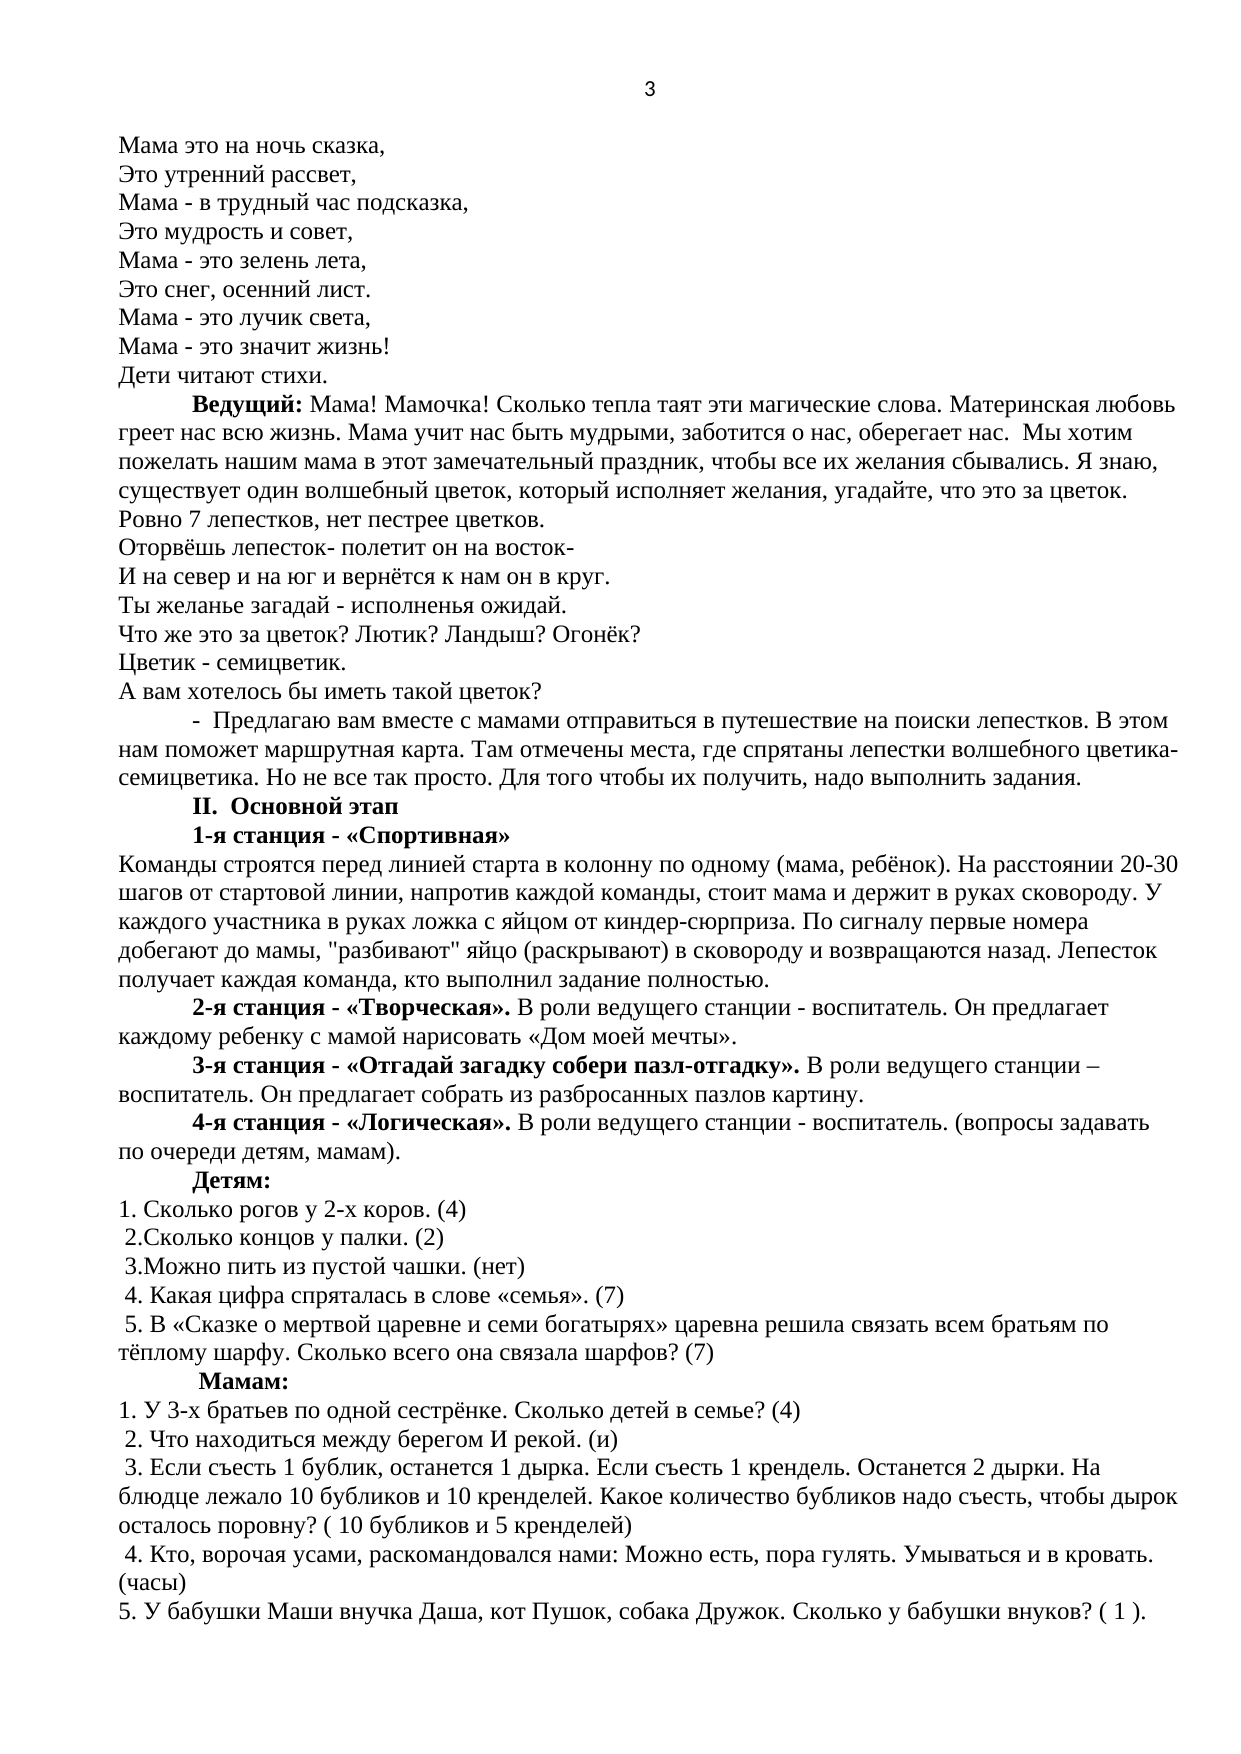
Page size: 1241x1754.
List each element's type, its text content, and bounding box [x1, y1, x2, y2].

text И на север и на юг и вернётся к нам он в круг. [118, 561, 1181, 590]
text А вам хотелось бы иметь такой цветок? [118, 676, 1181, 705]
text Детям: [118, 1165, 1181, 1194]
text Это снег, осенний лист. [118, 274, 1181, 302]
text 3-я станция - «Отгадай загадку собери пазл-отгадку». В роли ведущего станции – воспитатель. Он предлагает собрать из разбросанных пазлов картину. [118, 1050, 1181, 1107]
text II. Основной этап [118, 791, 1181, 820]
text Команды строятся перед линией старта в колонну по одному (мама, ребёнок). На расстоянии 20-30 шагов от стартовой линии, напротив каждой команды, стоит мама и держит в руках сковороду. У каждого участника в руках ложка с яйцом от киндер-сюрприза. По сигналу первые номера добегают до мамы, "разбивают" яйцо (раскрывают) в сковороду и возвращаются назад. Лепесток получает каждая команда, кто выполнил задание полностью. [118, 849, 1181, 992]
text Мама - в трудный час подсказка, [118, 187, 1181, 216]
text Мама - это зелень лета, [118, 245, 1181, 274]
text Мама - это лучик света, [118, 302, 1181, 331]
text 1-я станция - «Спортивная» [118, 820, 1181, 849]
text - Предлагаю вам вместе с мамами отправиться в путешествие на поиски лепестков. В этом нам поможет маршрутная карта. Там отмечены места, где спрятаны лепестки волшебного цветика-семицветика. Но не все так просто. Для того чтобы их получить, надо выполнить задания. [118, 705, 1181, 791]
text 2-я станция - «Творческая». В роли ведущего станции - воспитатель. Он предлагает каждому ребенку с мамой нарисовать «Дом моей мечты». [118, 992, 1181, 1050]
text Это утренний рассвет, [118, 159, 1181, 187]
text 4. Кто, ворочая усами, раскомандовался нами: Можно есть, пора гулять. Умываться и в кровать. (часы) [118, 1539, 1181, 1596]
text 2. Что находиться между берегом И рекой. (и) [118, 1424, 1181, 1452]
text Мамам: [118, 1366, 1181, 1395]
text Ты желанье загадай - исполненья ожидай. [118, 590, 1181, 619]
text Мама - это значит жизнь! [118, 331, 1181, 360]
text Мама это на ночь сказка, [118, 130, 1181, 159]
text 5. В «Сказке о мертвой царевне и семи богатырях» царевна решила связать всем братьям по тёплому шарфу. Сколько всего она связала шарфов? (7) [118, 1309, 1181, 1366]
text Это мудрость и совет, [118, 216, 1181, 245]
text 3.Можно пить из пустой чашки. (нет) [118, 1251, 1181, 1280]
text 4. Какая цифра спряталась в слове «семья». (7) [118, 1280, 1181, 1309]
text 5. У бабушки Маши внучка Даша, кот Пушок, собака Дружок. Сколько у бабушки внуков? ( 1 ). [118, 1596, 1181, 1625]
text 3. Если съесть 1 бублик, останется 1 дырка. Если съесть 1 крендель. Останется 2 дырки. На блюдце лежало 10 бубликов и 10 кренделей. Какое количество бубликов надо съесть, чтобы дырок осталось поровну? ( 10 бубликов и 5 кренделей) [118, 1452, 1181, 1539]
text 1. Сколько рогов у 2-х коров. (4) [118, 1194, 1181, 1222]
text 4-я станция - «Логическая». В роли ведущего станции - воспитатель. (вопросы задавать по очереди детям, мамам). [118, 1107, 1181, 1165]
text Ровно 7 лепестков, нет пестрее цветков. [118, 504, 1181, 532]
text Дети читают стихи. [118, 360, 1181, 389]
text Оторвёшь лепесток- полетит он на восток- [118, 532, 1181, 561]
text Цветик - семицветик. [118, 647, 1181, 676]
text Ведущий: Мама! Мамочка! Сколько тепла таят эти магические слова. Материнская любовь греет нас всю жизнь. Мама учит нас быть мудрыми, заботится о нас, оберегает нас. Мы хотим пожелать нашим мама в этот замечательный праздник, чтобы все их желания сбывались. Я знаю, существует один волшебный цветок, который исполняет желания, угадайте, что это за цветок. [118, 389, 1181, 504]
text Что же это за цветок? Лютик? Ландыш? Огонёк? [118, 619, 1181, 647]
text 2.Сколько концов у палки. (2) [118, 1222, 1181, 1251]
text 1. У 3-х братьев по одной сестрёнке. Сколько детей в семье? (4) [118, 1395, 1181, 1424]
